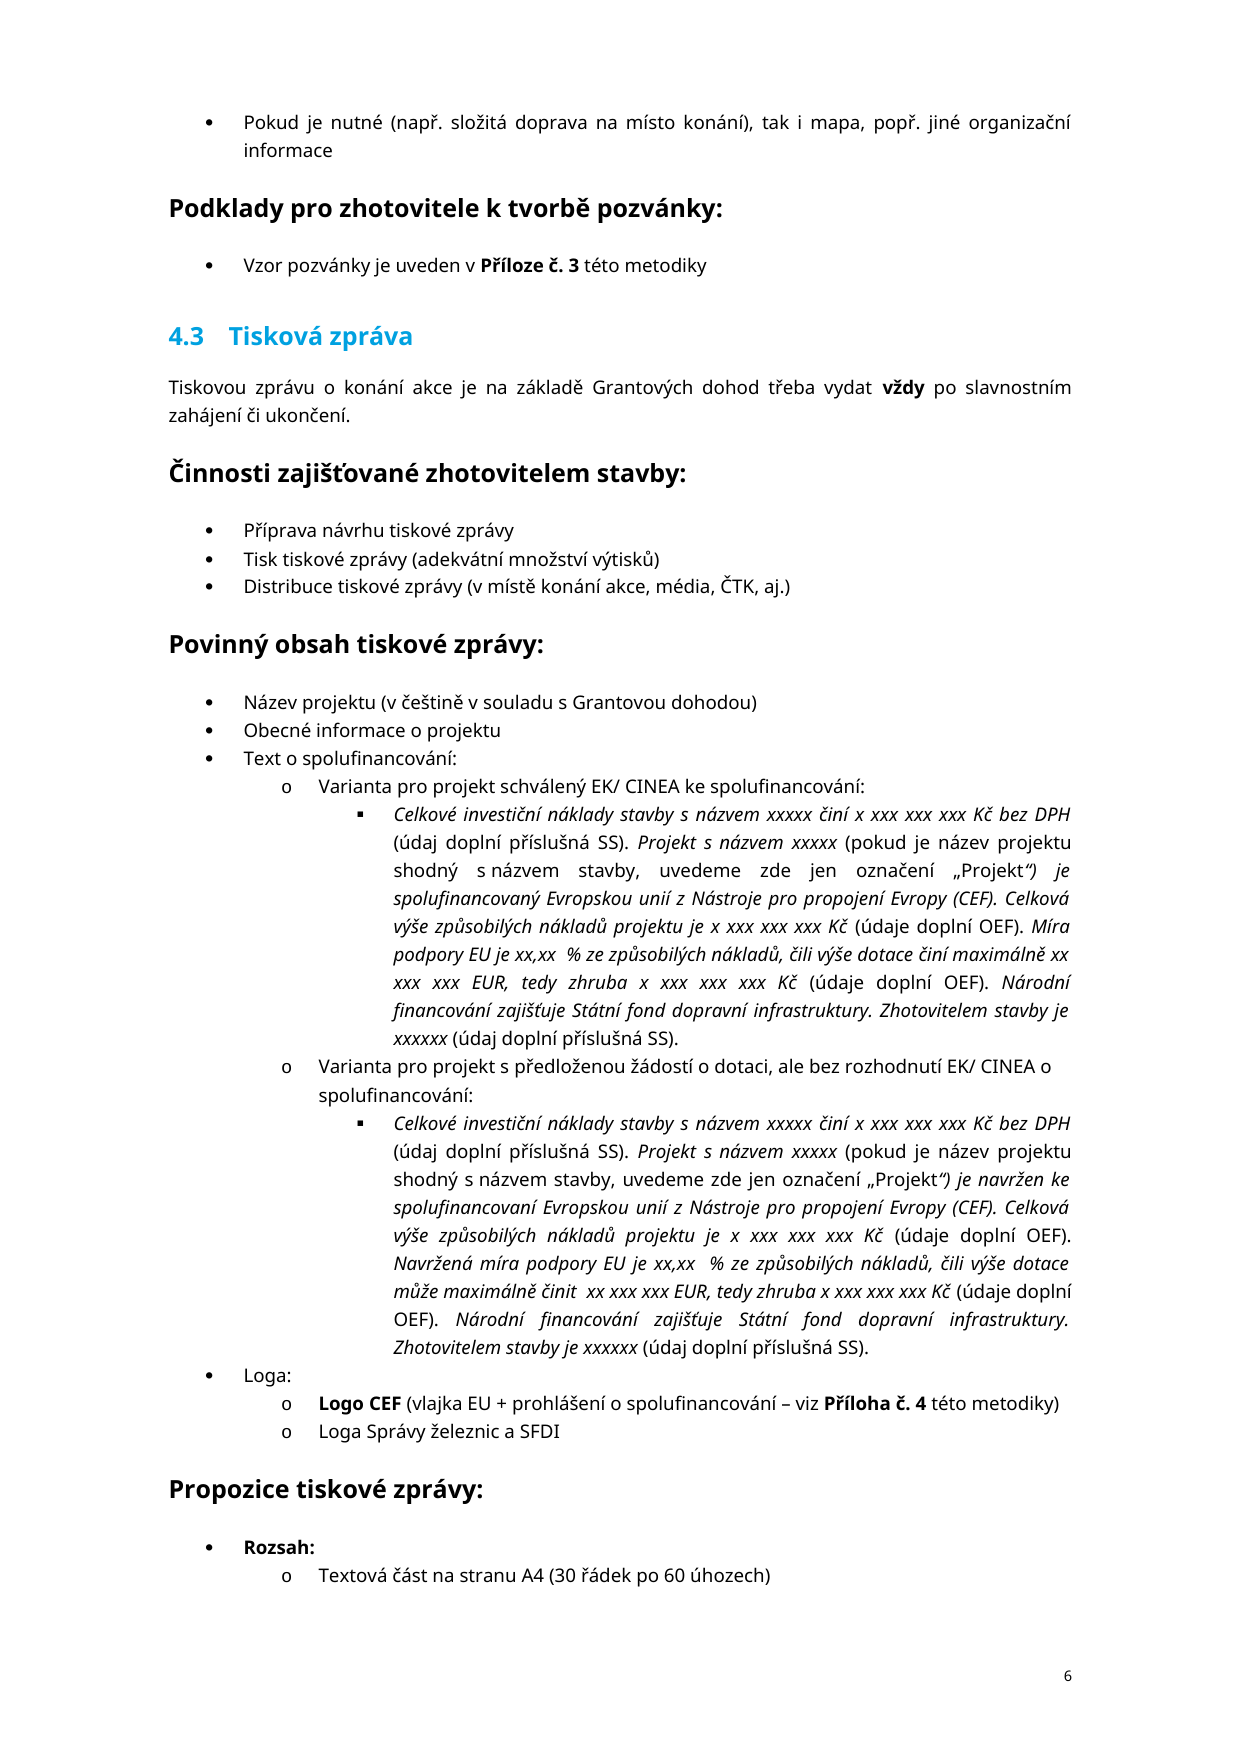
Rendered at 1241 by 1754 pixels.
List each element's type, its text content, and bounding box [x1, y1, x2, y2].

list Název projektu (v češtině v souladu s Grantovou dohodou) [206, 689, 1072, 715]
text Tiskovou zprávu o konání akce je na základě Grantových dohod třeba vydat vždy po slavnostním zahájení či ukončení. [168, 374, 1072, 428]
list Logo CEF (vlajka EU + prohlášení o spolufinancování – viz Příloha č. 4 této metodiky) [281, 1390, 1072, 1416]
list Obecné informace o projektu [206, 717, 1072, 743]
list Varianta pro projekt schválený EK/ CINEA ke spolufinancování: [281, 773, 1072, 799]
list Tisk tiskové zprávy (adekvátní množství výtisků) [206, 546, 1072, 571]
list Celkové investiční náklady stavby s názvem xxxxx činí x xxx xxx xxx Kč bez DPH (údaj doplní příslušná SS). Projekt s názvem xxxxx (pokud je název projektu shodný s názvem stavby, uvedeme zde jen označení „Projekt“) je spolufinancovaný Evropskou unií z Nástroje pro propojení Evropy (CEF). Celková výše způsobilých nákladů projektu je x xxx xxx xxx Kč (údaje doplní OEF). Míra podpory EU je xx,xx % ze způsobilých nákladů, čili výše dotace činí maximálně xx xxx xxx EUR, tedy zhruba x xxx xxx xxx Kč (údaje doplní OEF). Národní financování zajišťuje Státní fond dopravní infrastruktury. Zhotovitelem stavby je xxxxxx (údaj doplní příslušná SS). [356, 802, 1072, 1051]
list Distribuce tiskové zprávy (v místě konání akce, média, ČTK, aj.) [206, 574, 1072, 599]
list Textová část na stranu A4 (30 řádek po 60 úhozech) [281, 1562, 1072, 1588]
text Činnosti zajišťované zhotovitelem stavby: [168, 455, 1072, 489]
list Varianta pro projekt s předloženou žádostí o dotaci, ale bez rozhodnutí EK/ CINEA o spolufinancování: [281, 1054, 1072, 1107]
list Loga: [206, 1362, 1072, 1388]
text Propozice tiskové zprávy: [168, 1472, 1072, 1506]
list Příprava návrhu tiskové zprávy [206, 518, 1072, 543]
text Povinný obsah tiskové zprávy: [168, 627, 1072, 661]
list Rozsah: [206, 1534, 1072, 1559]
list Vzor pozvánky je uveden v Příloze č. 3 této metodiky [206, 253, 1072, 278]
text Podklady pro zhotovitele k tvorbě pozvánky: [168, 190, 1072, 224]
list Celkové investiční náklady stavby s názvem xxxxx činí x xxx xxx xxx Kč bez DPH (údaj doplní příslušná SS). Projekt s názvem xxxxx (pokud je název projektu shodný s názvem stavby, uvedeme zde jen označení „Projekt“) je navržen ke spolufinancovaní Evropskou unií z Nástroje pro propojení Evropy (CEF). Celková výše způsobilých nákladů projektu je x xxx xxx xxx Kč (údaje doplní OEF). Navržená míra podpory EU je xx,xx % ze způsobilých nákladů, čili výše dotace může maximálně činit xx xxx xxx EUR, tedy zhruba x xxx xxx xxx Kč (údaje doplní OEF). Národní financování zajišťuje Státní fond dopravní infrastruktury. Zhotovitelem stavby je xxxxxx (údaj doplní příslušná SS). [356, 1110, 1072, 1360]
list Loga Správy železnic a SFDI [281, 1418, 1072, 1444]
list Pokud je nutné (např. složitá doprava na místo konání), tak i mapa, popř. jiné organizační informace [206, 109, 1072, 163]
subtitle Tisková zpráva [168, 318, 1072, 352]
list Text o spolufinancování: [206, 745, 1072, 771]
